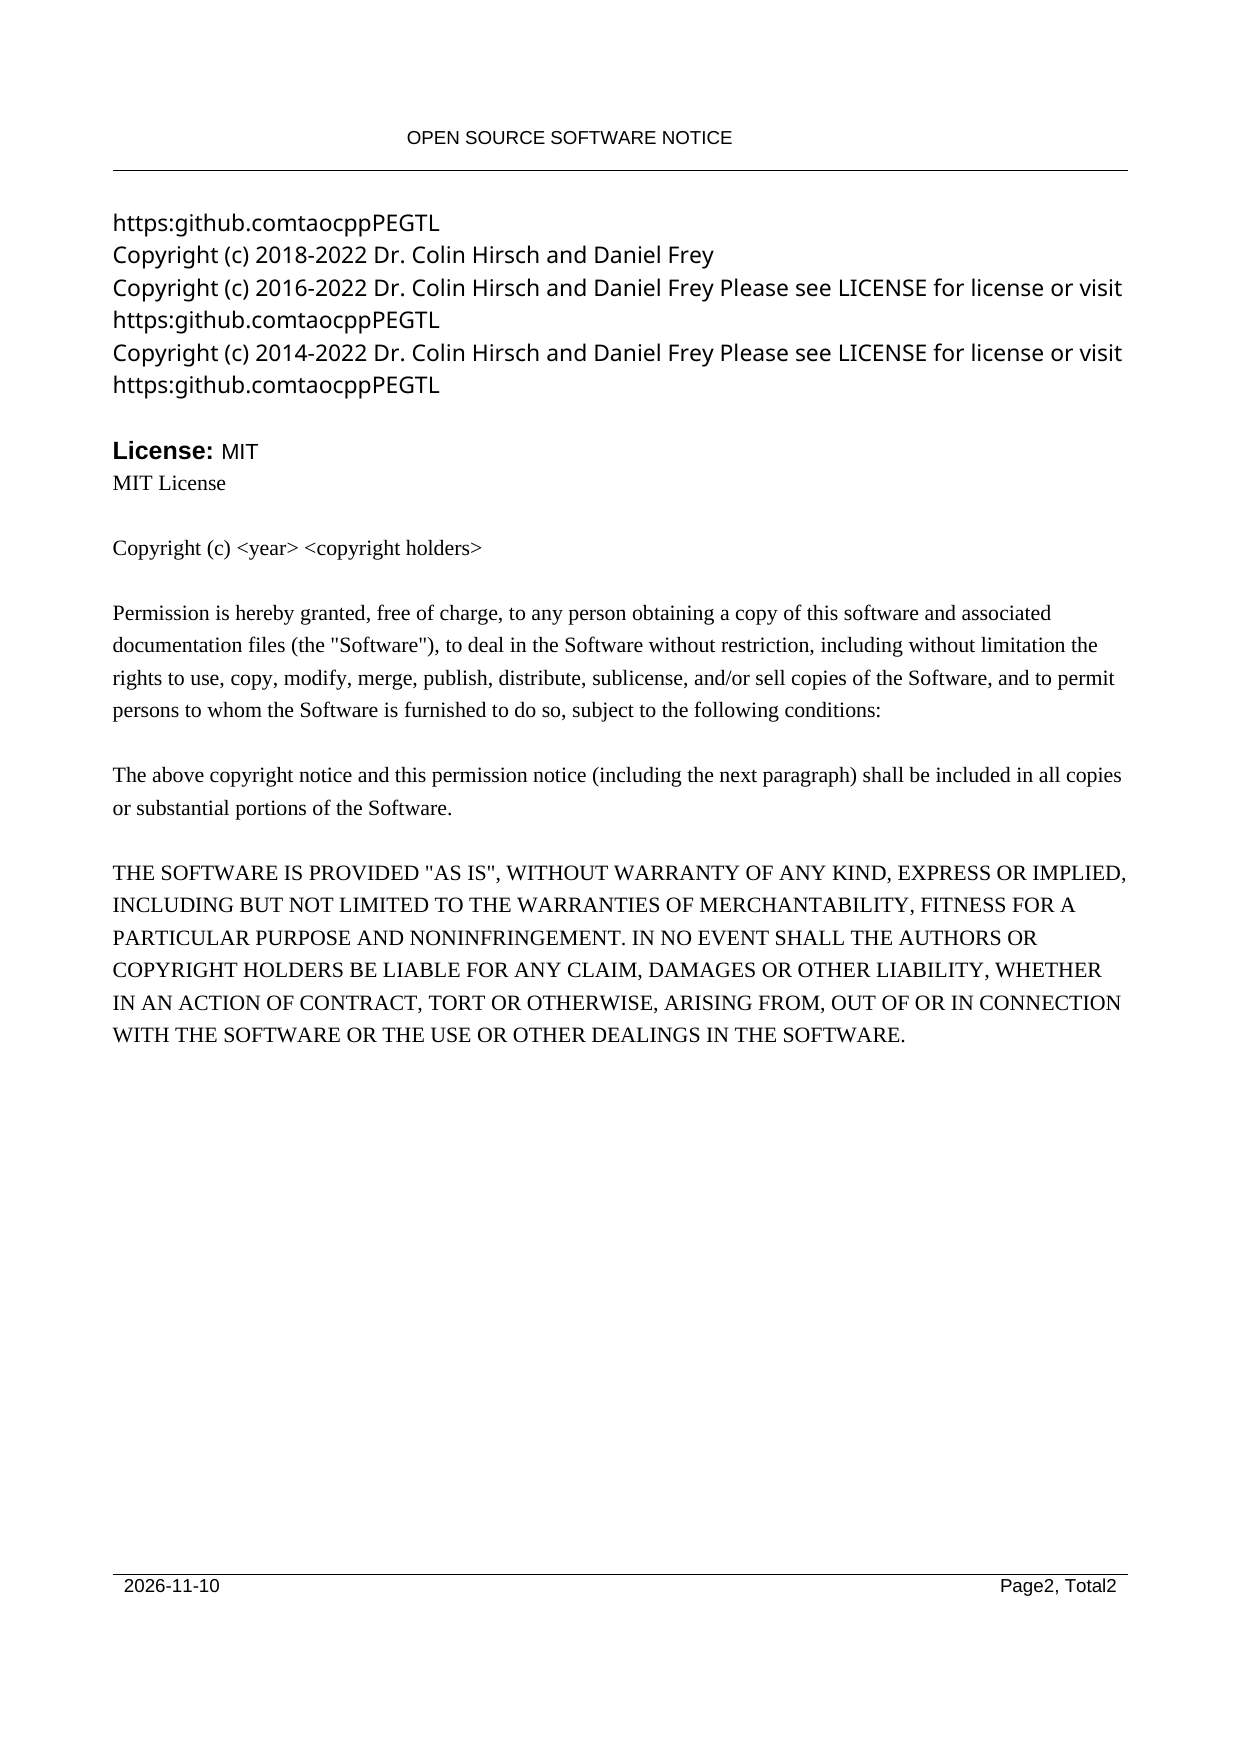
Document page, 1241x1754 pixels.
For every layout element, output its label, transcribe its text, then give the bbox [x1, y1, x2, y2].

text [112, 206, 1128, 434]
text MIT License Copyright (c) <year> <copyright holders> Permission is hereby granted, free of charge, to any person obtaining a copy of this software and associated documentation files (the "Software"), to deal in the Software without restriction, including without limitation the rights to use, copy, modify, merge, publish, distribute, sublicense, and/or sell copies of the Software, and to permit persons to whom the Software is furnished to do so, subject to the following conditions: The above copyright notice and this permission notice (including the next paragraph) shall be included in all copies or substantial portions of the Software. THE SOFTWARE IS PROVIDED "AS IS", WITHOUT WARRANTY OF ANY KIND, EXPRESS OR IMPLIED, INCLUDING BUT NOT LIMITED TO THE WARRANTIES OF MERCHANTABILITY, FITNESS FOR A PARTICULAR PURPOSE AND NONINFRINGEMENT. IN NO EVENT SHALL THE AUTHORS OR COPYRIGHT HOLDERS BE LIABLE FOR ANY CLAIM, DAMAGES OR OTHER LIABILITY, WHETHER IN AN ACTION OF CONTRACT, TORT OR OTHERWISE, ARISING FROM, OUT OF OR IN CONNECTION WITH THE SOFTWARE OR THE USE OR OTHER DEALINGS IN THE SOFTWARE. [112, 466, 1128, 1051]
text License: MIT [112, 434, 1128, 466]
